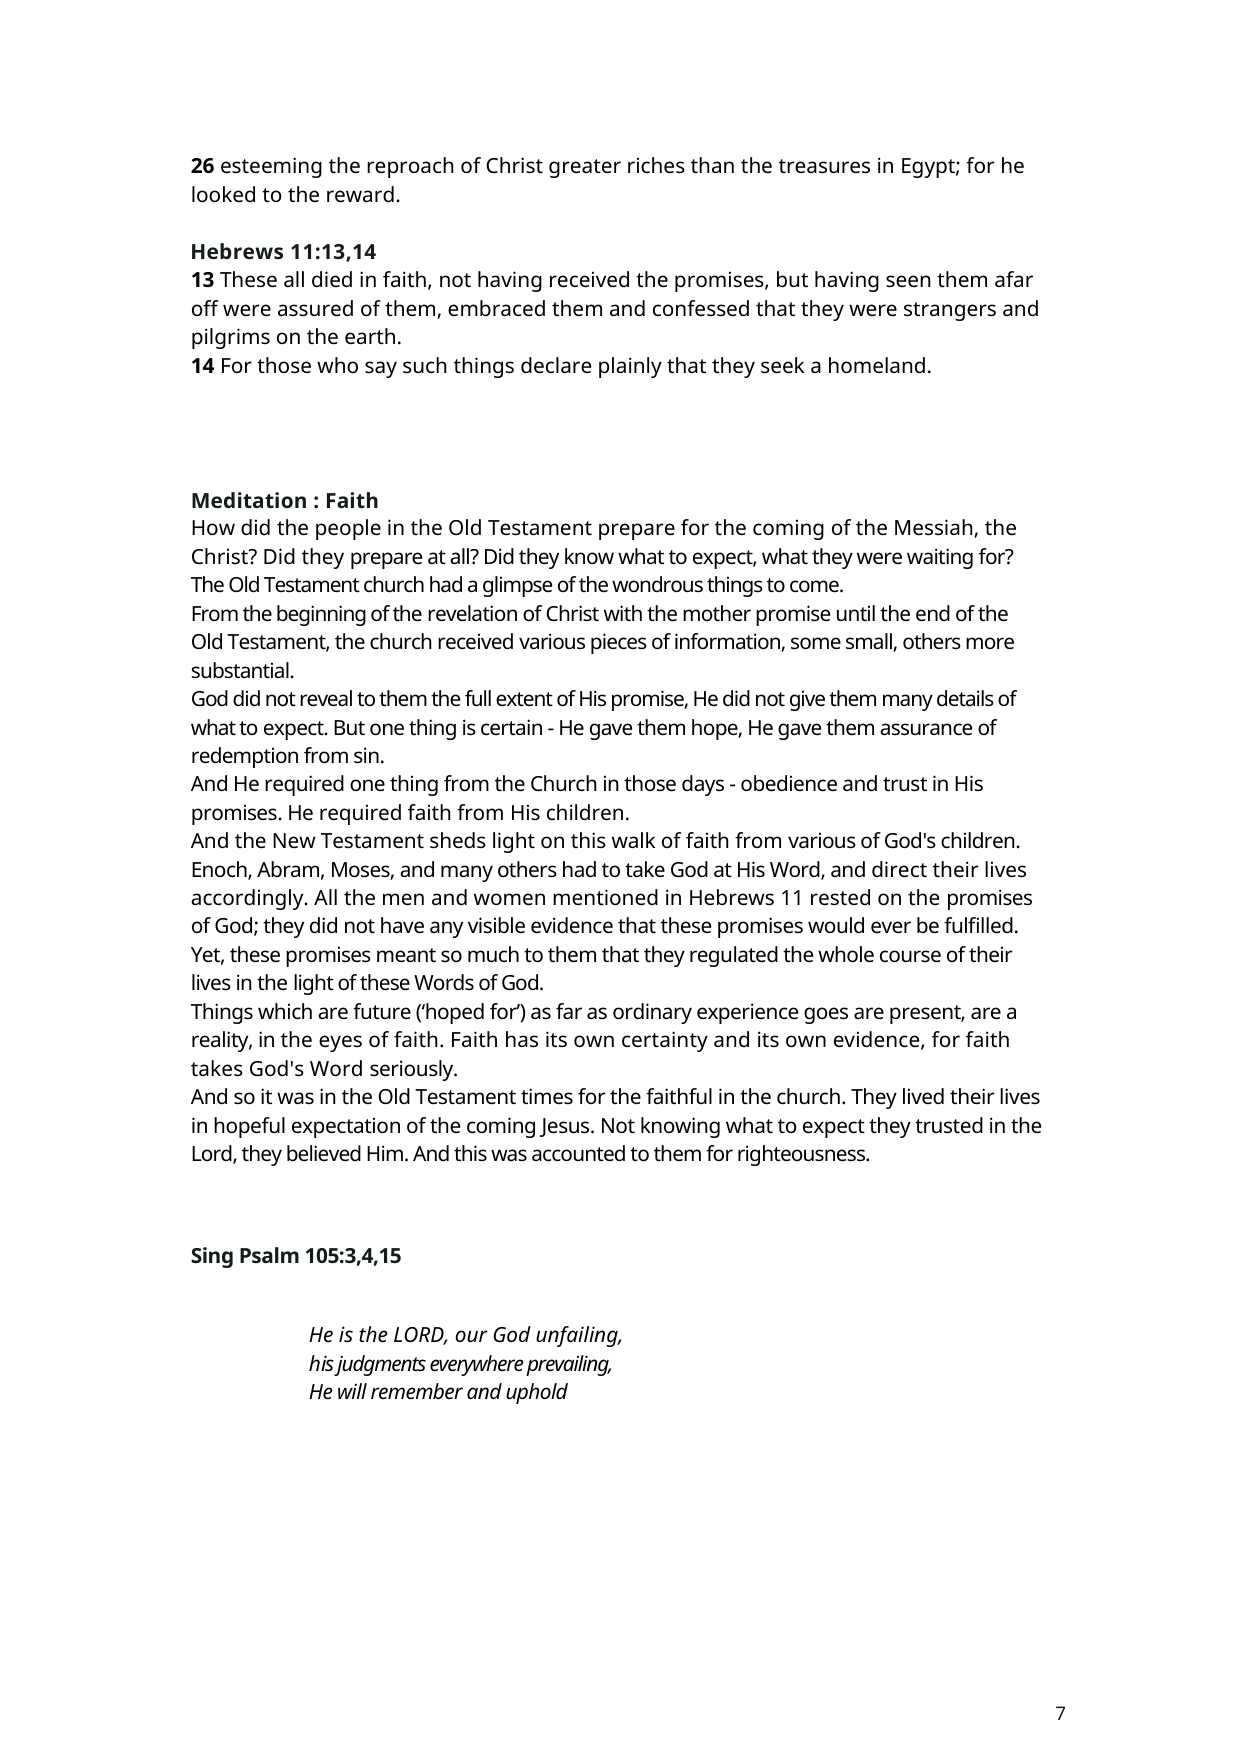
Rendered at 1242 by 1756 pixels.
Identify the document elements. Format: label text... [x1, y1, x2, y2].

text From the beginning of the revelation of Christ with the mother promise until the end of the Old Testament, the church received various pieces of information, some small, others more substantial. [191, 599, 1044, 684]
text And so it was in the Old Testament times for the faithful in the church. They lived their lives in hopeful expectation of the coming Jesus. Not knowing what to expect they trusted in the Lord, they believed Him. And this was accounted to them for righteousness. [191, 1082, 1044, 1168]
text Yet, these promises meant so much to them that they regulated the whole course of their lives in the light of these Words of God. [191, 940, 1044, 997]
text He is the LORD, our God unfailing, [309, 1320, 1044, 1349]
text How did the people in the Old Testament prepare for the coming of the Messiah, the Christ? Did they prepare at all? Did they know what to expect, what they were waiting for? [191, 513, 1044, 570]
text his judgments everywhere prevailing, [309, 1349, 1044, 1377]
text 14 For those who say such things declare plainly that they seek a homeland. [191, 351, 1044, 379]
text 26 esteeming the reproach of Christ greater riches than the treasures in Egypt; for he looked to the reward. [191, 152, 1045, 208]
text Hebrews 11:13,14 [161, 237, 1044, 265]
text And He required one thing from the Church in those days - obedience and trust in His promises. He required faith from His children. [191, 769, 1044, 826]
text The Old Testament church had a glimpse of the wondrous things to come. [191, 570, 1044, 599]
text Sing Psalm 105:3,4,15 [191, 1241, 1044, 1269]
text He will remember and uphold [309, 1377, 1044, 1406]
text And the New Testament sheds light on this walk of faith from various of God's children. Enoch, Abram, Moses, and many others had to take God at His Word, and direct their lives accordingly. All the men and women mentioned in Hebrews 11 rested on the promises of God; they did not have any visible evidence that these promises would ever be fulfilled. [191, 826, 1044, 940]
text God did not reveal to them the full extent of His promise, He did not give them many details of what to expect. But one thing is certain - He gave them hope, He gave them assurance of redemption from sin. [191, 684, 1044, 769]
text Things which are future (‘hoped for’) as far as ordinary experience goes are present, are a reality, in the eyes of faith. Faith has its own certainty and its own evidence, for faith takes God's Word seriously. [191, 997, 1044, 1082]
text Meditation : Faith [191, 488, 1044, 513]
text 13 These all died in faith, not having received the promises, but having seen them afar off were assured of them, embraced them and confessed that they were strangers and pilgrims on the earth. [191, 265, 1044, 351]
